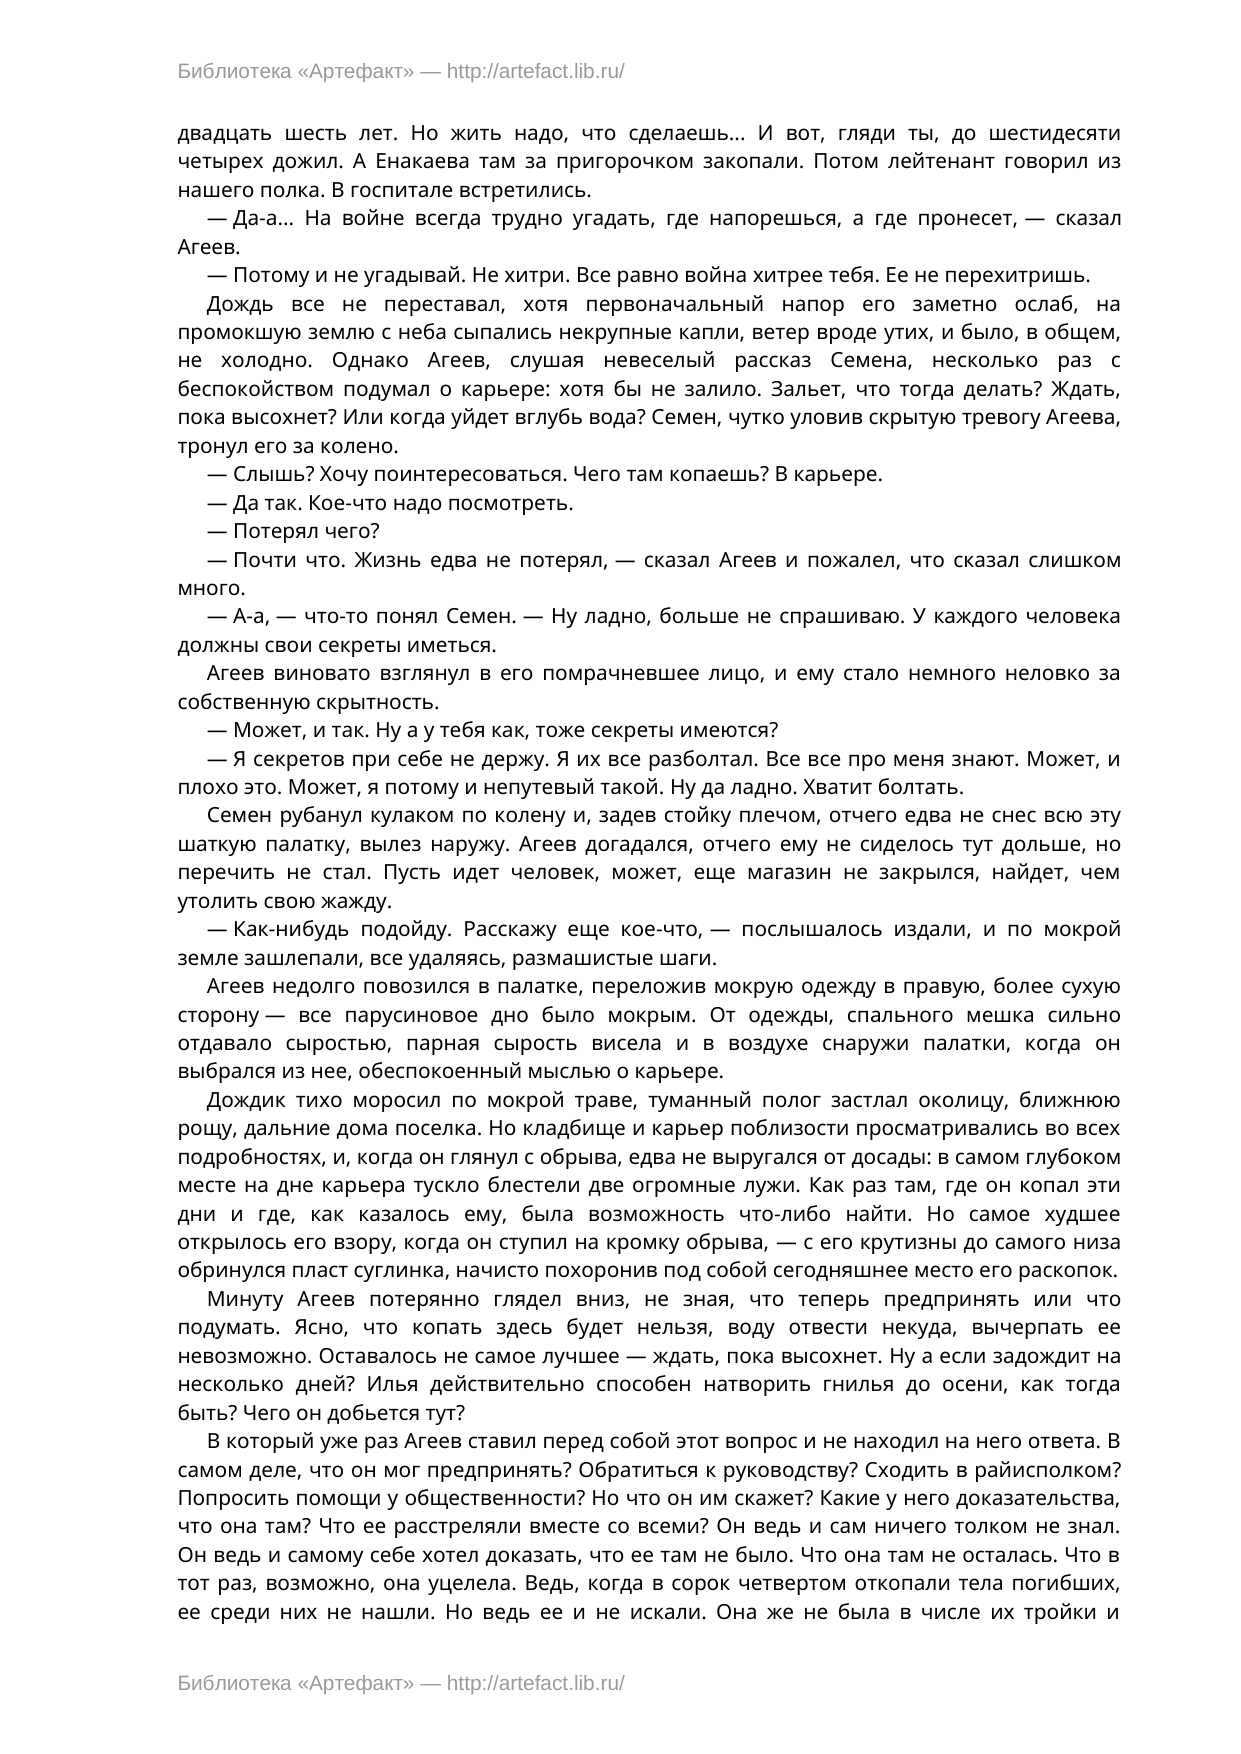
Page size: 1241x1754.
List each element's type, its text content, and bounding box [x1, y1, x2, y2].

text — Да-а... На войне всегда трудно угадать, где напорешься, а где пронесет, — сказал Агеев. [177, 203, 1122, 260]
text Семен рубанул кулаком по колену и, задев стойку плечом, отчего едва не снес всю эту шаткую палатку, вылез наружу. Агеев догадался, отчего ему не сиделось тут дольше, но перечить не стал. Пусть идет человек, может, еще магазин не закрылся, найдет, чем утолить свою жажду. [177, 801, 1122, 914]
text — Потерял чего? [177, 516, 1122, 545]
text — Может, и так. Ну а у тебя как, тоже секреты имеются? [177, 715, 1122, 744]
text — Как-нибудь подойду. Расскажу еще кое-что, — послышалось издали, и по мокрой земле зашлепали, все удаляясь, размашистые шаги. [177, 914, 1122, 971]
text — А-а, — что-то понял Семен. — Ну ладно, больше не спрашиваю. У каждого человека должны свои секреты иметься. [177, 602, 1122, 658]
text Дождик тихо моросил по мокрой траве, туманный полог застлал околицу, ближнюю рощу, дальние дома поселка. Но кладбище и карьер поблизости просматривались во всех подробностях, и, когда он глянул с обрыва, едва не выругался от досады: в самом глубоком месте на дне карьера тускло блестели две огромные лужи. Как раз там, где он копал эти дни и где, как казалось ему, была возможность что-либо найти. Но самое худшее открылось его взору, когда он ступил на кромку обрыва, — с его крутизны до самого низа обринулся пласт суглинка, начисто похоронив под собой сегодняшнее место его раскопок. [177, 1085, 1122, 1284]
text Агеев виновато взглянул в его помрачневшее лицо, и ему стало немного неловко за собственную скрытность. [177, 658, 1122, 715]
text — Потому и не угадывай. Не хитри. Все равно война хитрее тебя. Ее не перехитришь. [177, 260, 1122, 289]
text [177, 1426, 1122, 1625]
text — Я секретов при себе не держу. Я их все разболтал. Все все про меня знают. Может, и плохо это. Может, я потому и непутевый такой. Ну да ладно. Хватит болтать. [177, 744, 1122, 801]
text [177, 118, 1122, 203]
text Агеев недолго повозился в палатке, переложив мокрую одежду в правую, более сухую сторону — все парусиновое дно было мокрым. От одежды, спального мешка сильно отдавало сыростью, парная сырость висела и в воздухе снаружи палатки, когда он выбрался из нее, обеспокоенный мыслью о карьере. [177, 971, 1122, 1085]
text Дождь все не переставал, хотя первоначальный напор его заметно ослаб, на промокшую землю с неба сыпались некрупные капли, ветер вроде утих, и было, в общем, не холодно. Однако Агеев, слушая невеселый рассказ Семена, несколько раз с беспокойством подумал о карьере: хотя бы не залило. Зальет, что тогда делать? Ждать, пока высохнет? Или когда уйдет вглубь вода? Семен, чутко уловив скрытую тревогу Агеева, тронул его за колено. [177, 289, 1122, 459]
text Минуту Агеев потерянно глядел вниз, не зная, что теперь предпринять или что подумать. Ясно, что копать здесь будет нельзя, воду отвести некуда, вычерпать ее невозможно. Оставалось не самое лучшее — ждать, пока высохнет. Ну а если задождит на несколько дней? Илья действительно способен натворить гнилья до осени, как тогда быть? Чего он добьется тут? [177, 1284, 1122, 1426]
text — Почти что. Жизнь едва не потерял, — сказал Агеев и пожалел, что сказал слишком много. [177, 545, 1122, 602]
text — Слышь? Хочу поинтересоваться. Чего там копаешь? В карьере. [177, 459, 1122, 488]
text — Да так. Кое-что надо посмотреть. [177, 488, 1122, 516]
